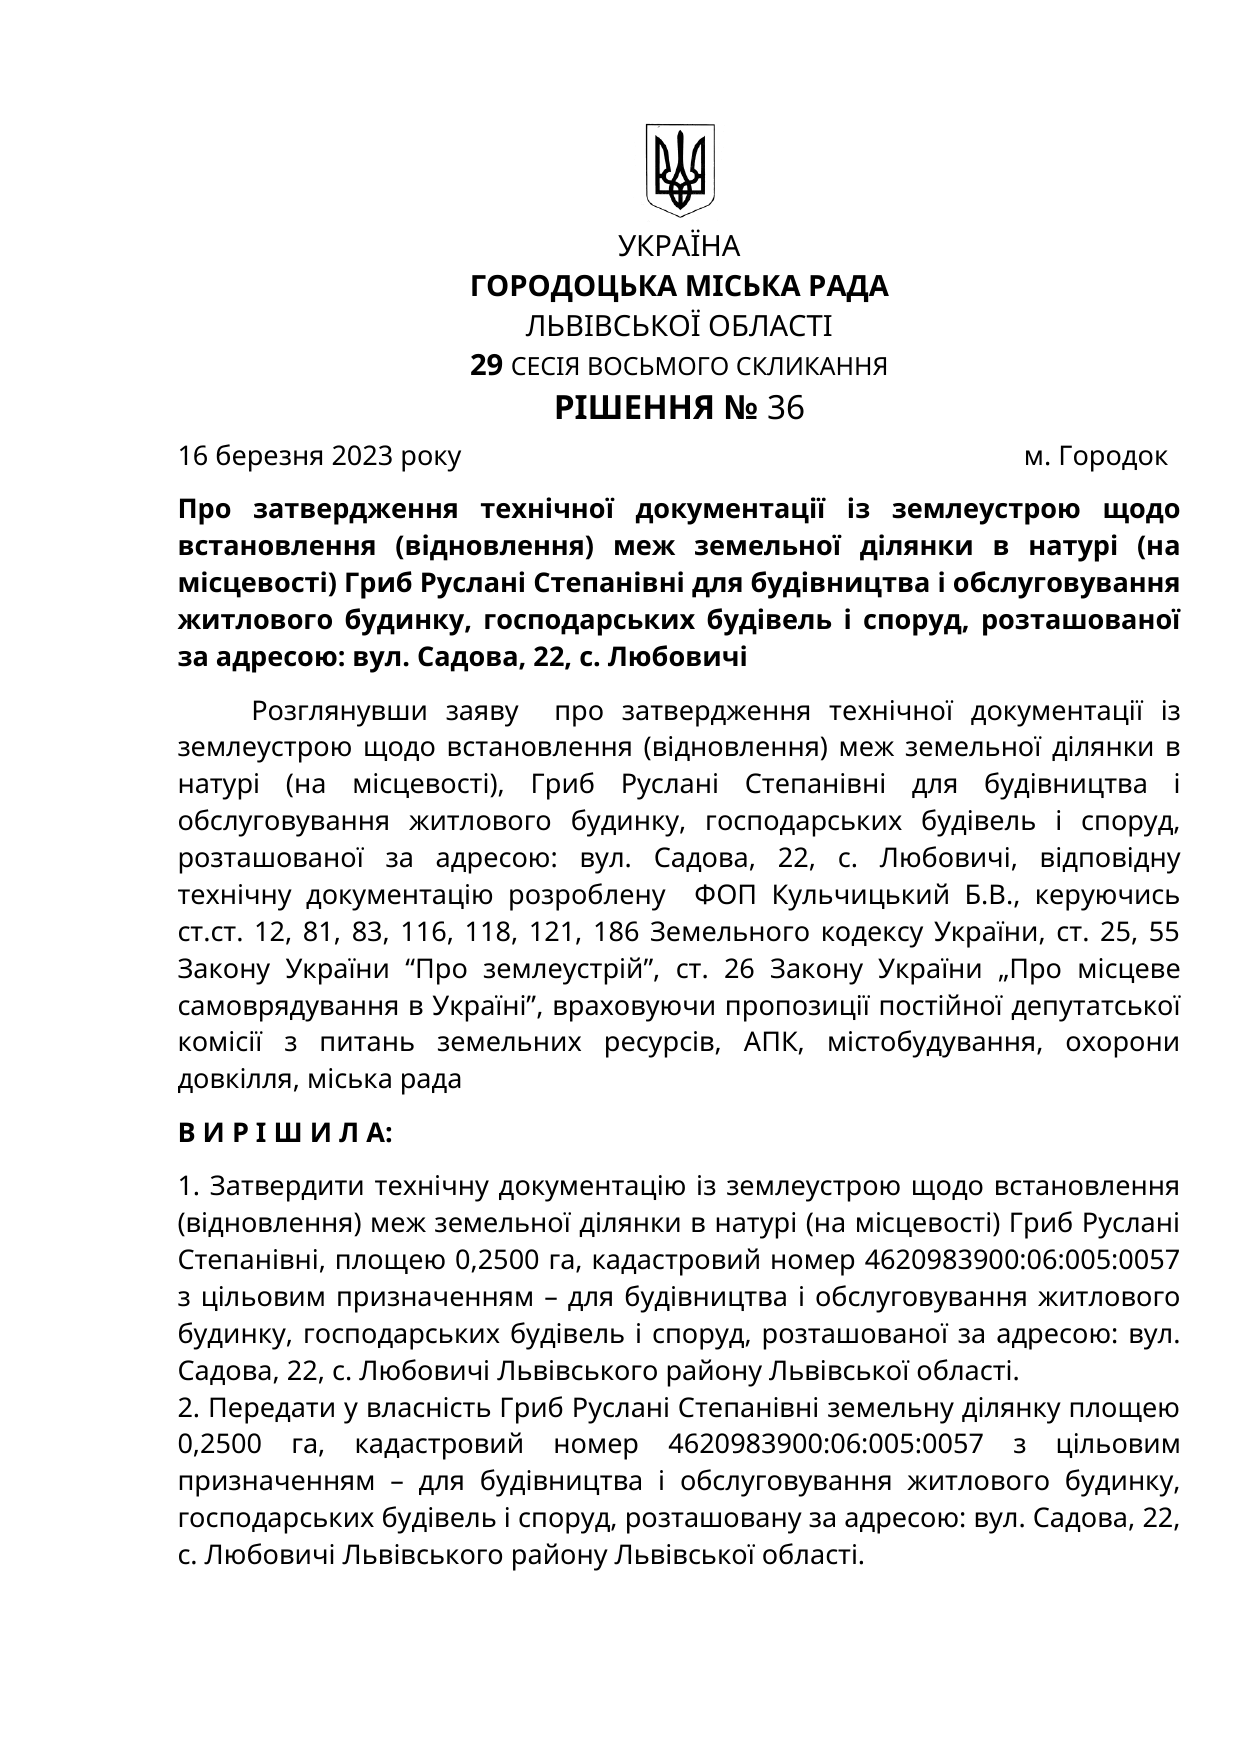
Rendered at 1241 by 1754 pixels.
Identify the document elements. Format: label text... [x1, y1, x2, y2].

text Розглянувши заяву про затвердження технічної документації із землеустрою щодо встановлення (відновлення) меж земельної ділянки в натурі (на місцевості), Гриб Руслані Степанівні для будівництва і обслуговування житлового будинку, господарських будівель і споруд, розташованої за адресою: вул. Садова, 22, с. Любовичі, відповідну технічну документацію розроблену ФОП Кульчицький Б.В., керуючись ст.ст. 12, 81, 83, 116, 118, 121, 186 Земельного кодексу України, ст. 25, 55 Закону України “Про землеустрій”, ст. 26 Закону України „Про місцеве самоврядування в Україні”, враховуючи пропозиції постійної депутатської комісії з питань земельних ресурсів, АПК, містобудування, охорони довкілля, міська рада [177, 691, 1182, 1097]
text ГОРОДОЦЬКА МІСЬКА РАДА [177, 265, 1181, 305]
text 16 березня 2023 року м. Городок [177, 436, 1181, 473]
text Про затвердження технічної документації із землеустрою щодо встановлення (відновлення) меж земельної ділянки в натурі (на місцевості) Гриб Руслані Степанівні для будівництва і обслуговування житлового будинку, господарських будівель і споруд, розташованої за адресою: вул. Садова, 22, с. Любовичі [177, 490, 1182, 674]
picture [633, 118, 726, 222]
text ЛЬВІВСЬКОЇ ОБЛАСТІ [177, 305, 1181, 344]
text 1. Затвердити технічну документацію із землеустрою щодо встановлення (відновлення) меж земельної ділянки в натурі (на місцевості) Гриб Руслані Степанівні, площею 0,2500 га, кадастровий номер 4620983900:06:005:0057 з цільовим призначенням – для будівництва і обслуговування житлового будинку, господарських будівель і споруд, розташованої за адресою: вул. Садова, 22, с. Любовичі Львівського району Львівської області. [177, 1167, 1182, 1388]
text 2. Передати у власність Гриб Руслані Степанівні земельну ділянку площею 0,2500 га, кадастровий номер 4620983900:06:005:0057 з цільовим призначенням – для будівництва і обслуговування житлового будинку, господарських будівель і споруд, розташовану за адресою: вул. Садова, 22, с. Любовичі Львівського району Львівської області. [177, 1388, 1182, 1572]
text В И Р І Ш И Л А: [177, 1113, 1182, 1150]
text УКРАЇНА [177, 225, 1181, 265]
text РІШЕННЯ № 36 [177, 384, 1181, 429]
text 29 сесія восьмого скликання [177, 344, 1181, 384]
